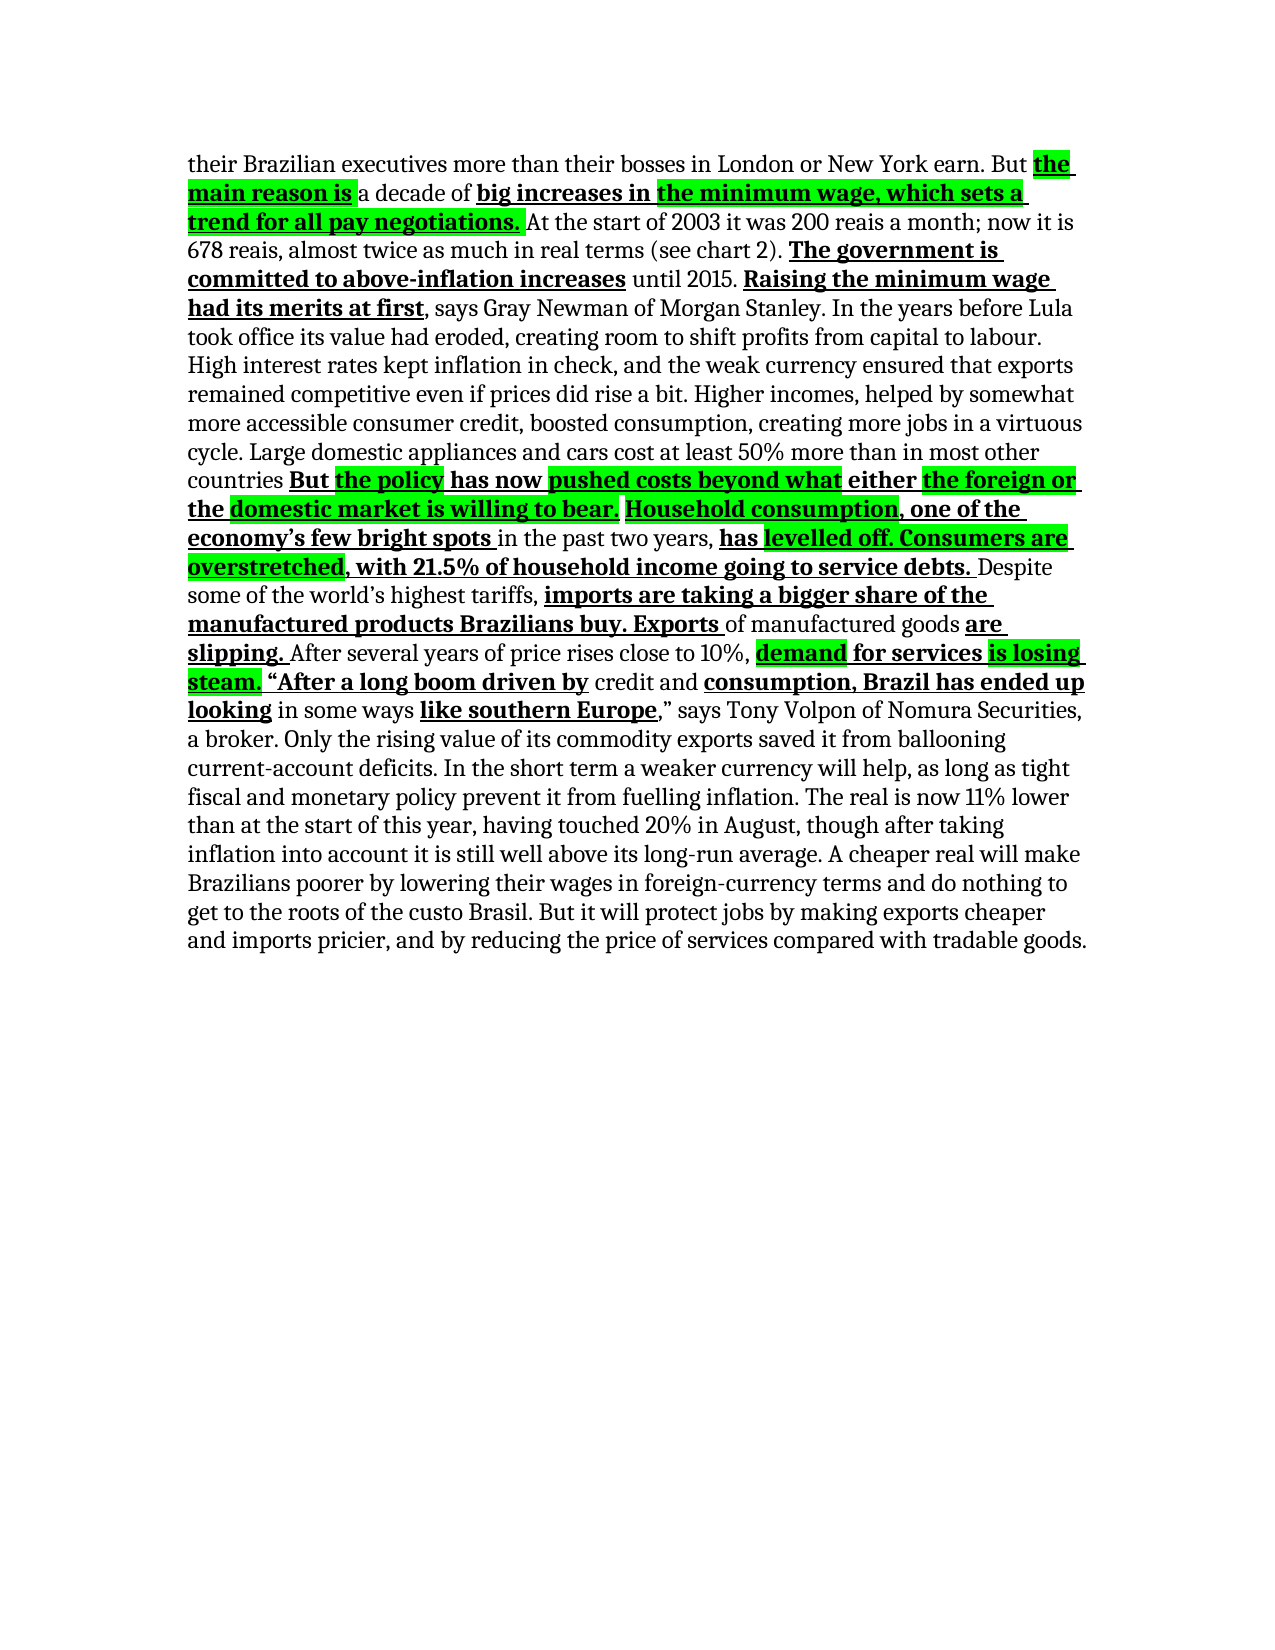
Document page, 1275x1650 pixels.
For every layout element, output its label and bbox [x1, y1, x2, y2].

text [187, 150, 1087, 955]
